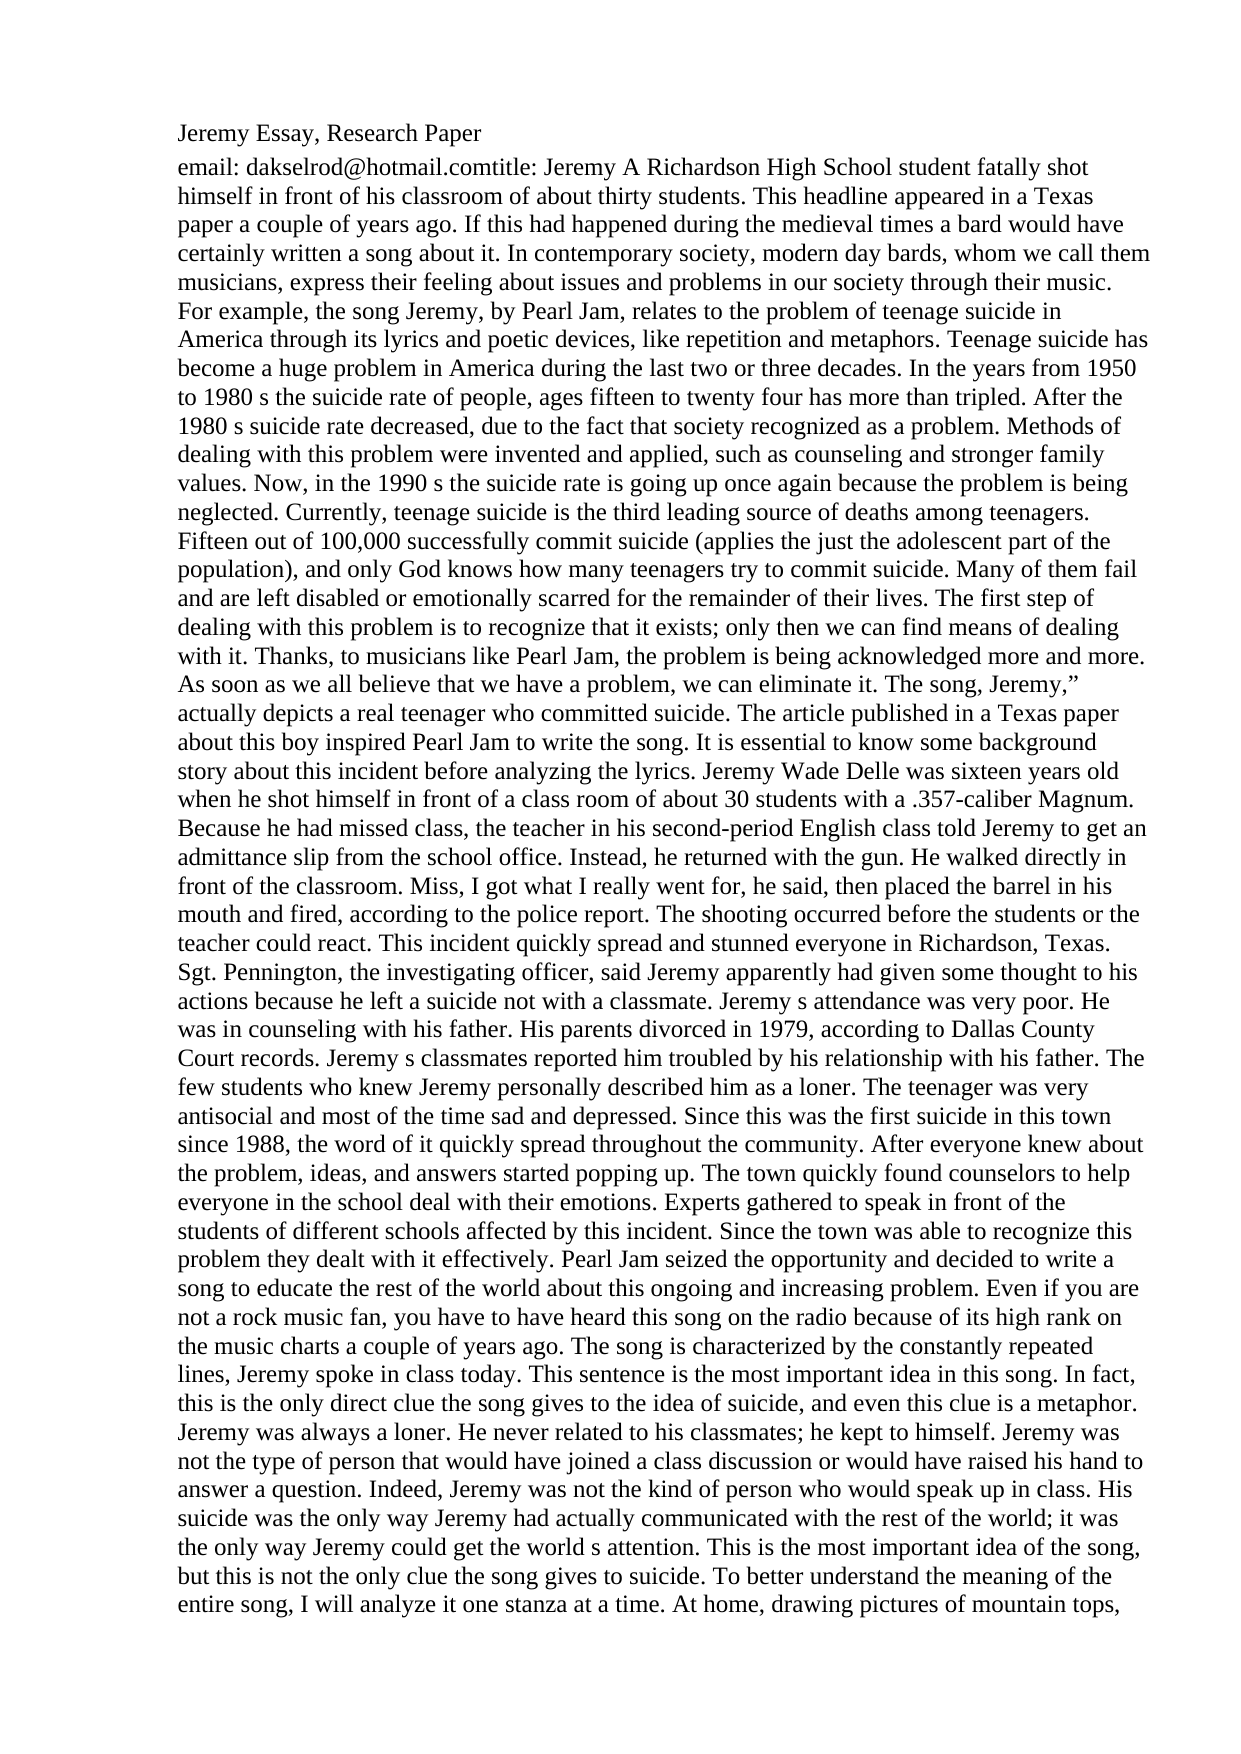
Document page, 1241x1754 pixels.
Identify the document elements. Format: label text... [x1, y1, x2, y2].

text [177, 152, 1152, 1618]
text Jeremy Essay, Research Paper [177, 118, 1152, 147]
